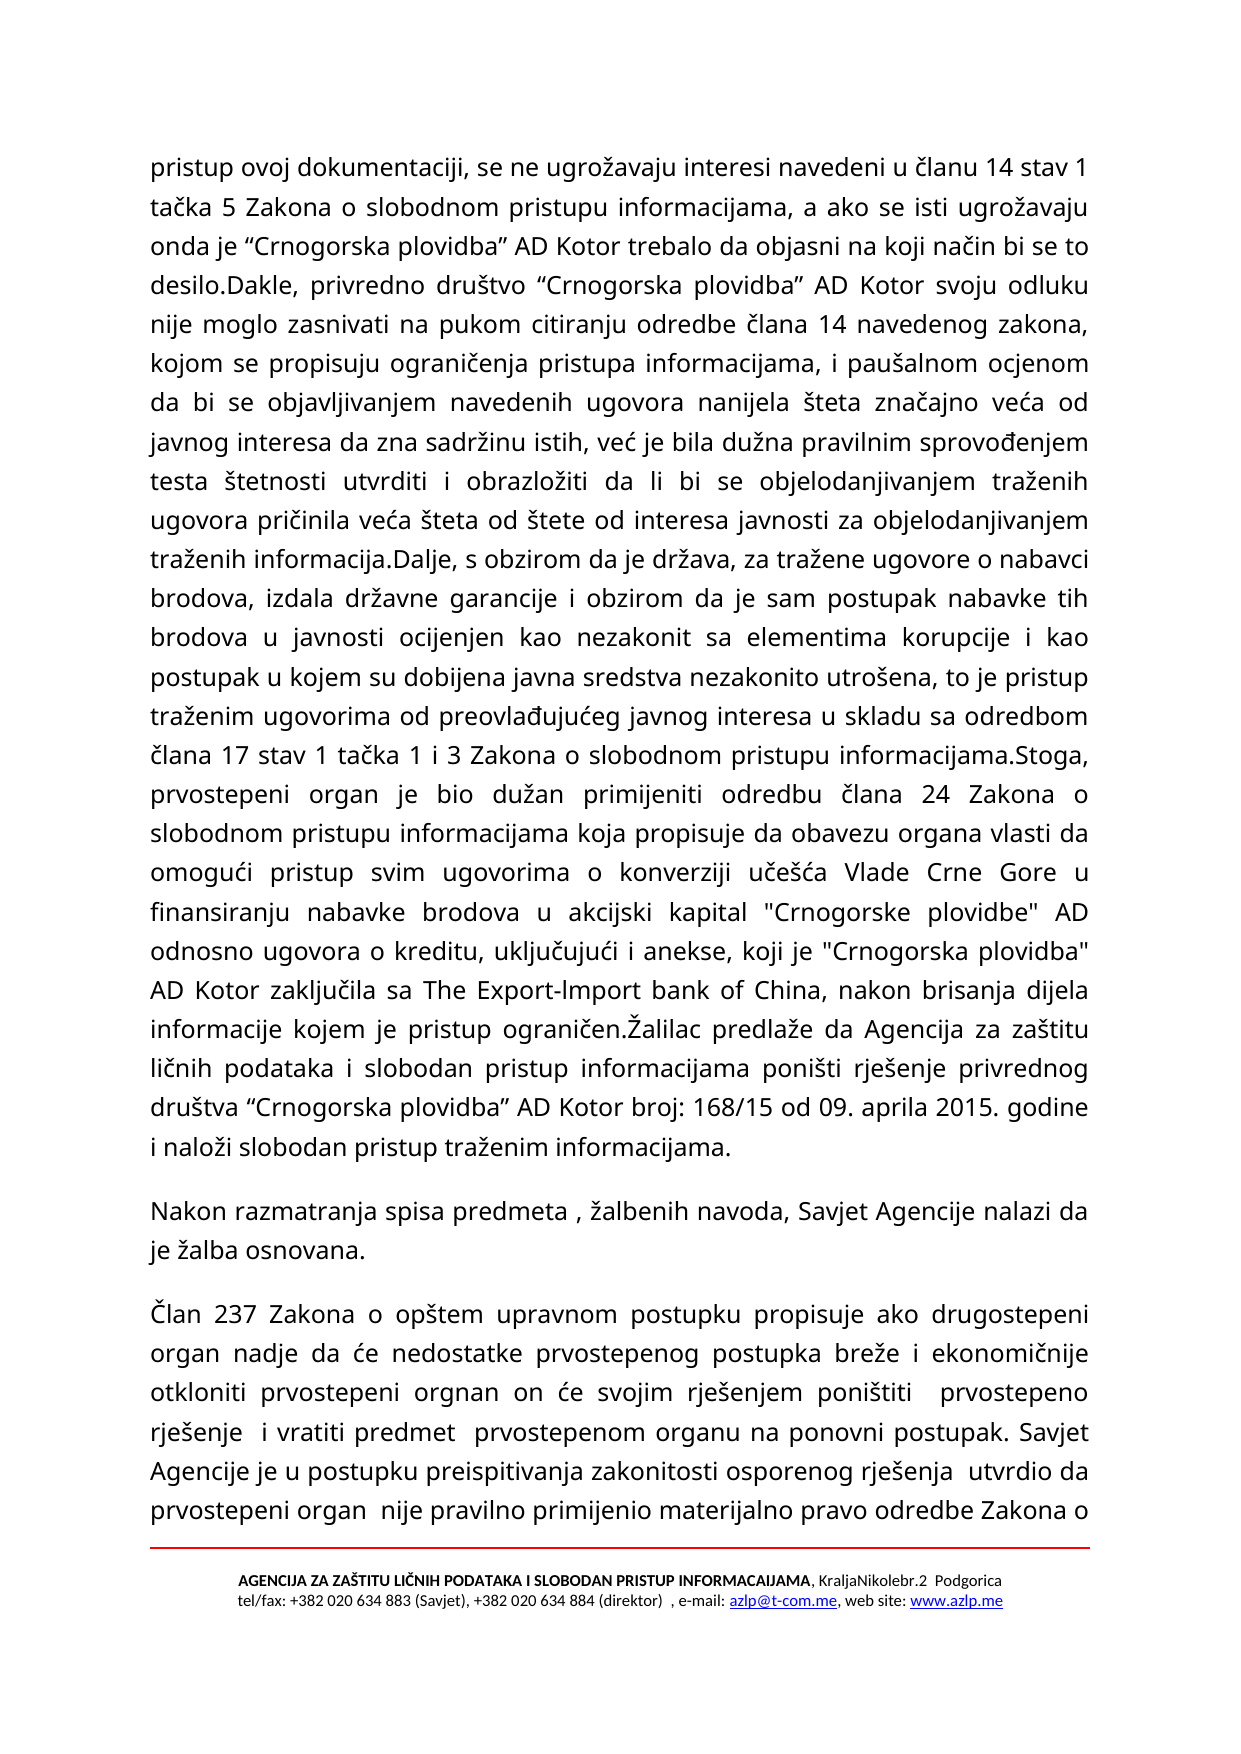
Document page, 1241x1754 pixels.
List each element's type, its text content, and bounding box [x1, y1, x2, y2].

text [150, 150, 1090, 1163]
text Nakon razmatranja spisa predmeta , žalbenih navoda, Savjet Agencije nalazi da je žalba osnovana. [150, 1193, 1090, 1267]
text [150, 1297, 1090, 1527]
